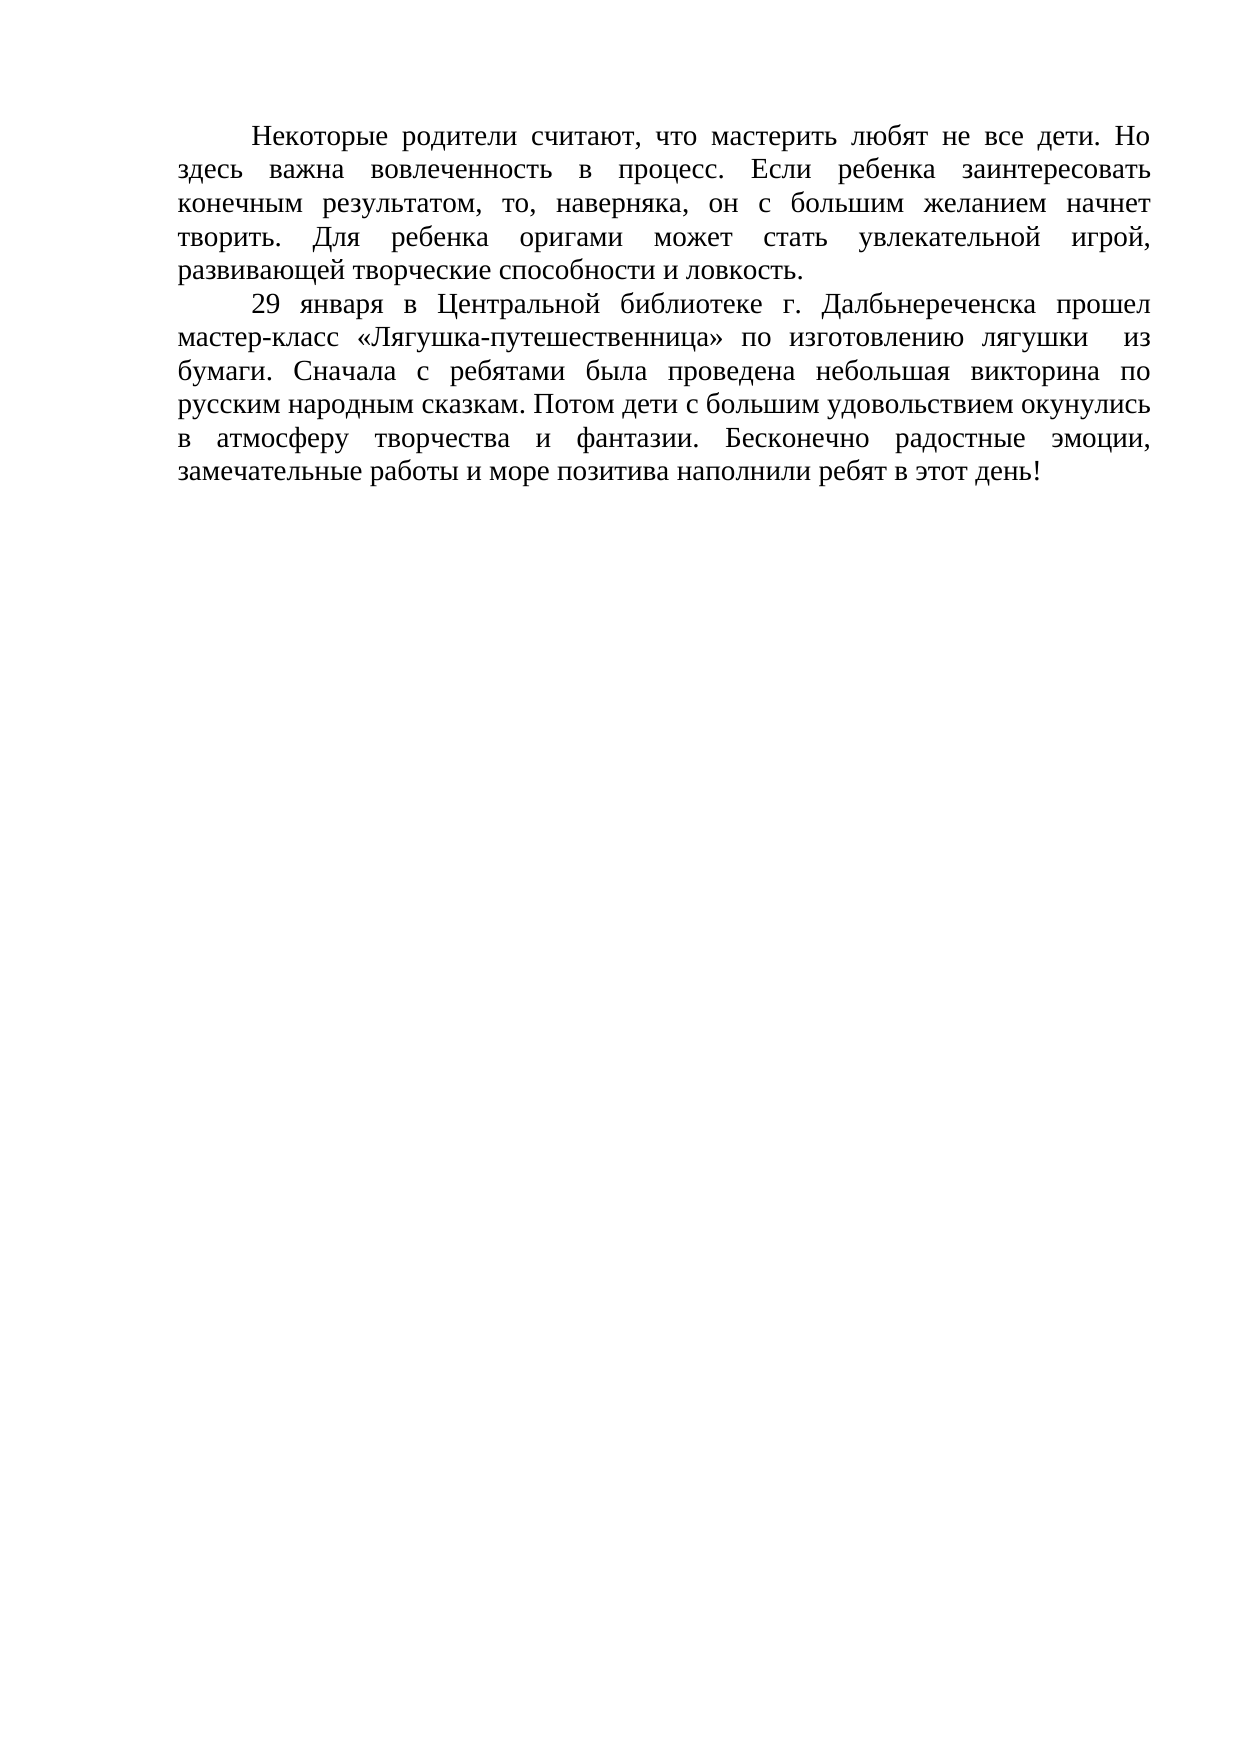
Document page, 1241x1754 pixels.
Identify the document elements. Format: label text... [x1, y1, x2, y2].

text Некоторые родители считают, что мастерить любят не все дети. Но здесь важна вовлеченность в процесс. Если ребенка заинтересовать конечным результатом, то, наверняка, он с большим желанием начнет творить. Для ребенка оригами может стать увлекательной игрой, развивающей творческие способности и ловкость. [177, 118, 1152, 286]
text 29 января в Центральной библиотеке г. Далбьнереченска прошел мастер-класс «Лягушка-путешественница» по изготовлению лягушки из бумаги. Сначала с ребятами была проведена небольшая викторина по русским народным сказкам. Потом дети с большим удовольствием окунулись в атмосферу творчества и фантазии. Бесконечно радостные эмоции, замечательные работы и море позитива наполнили ребят в этот день! [177, 286, 1152, 487]
